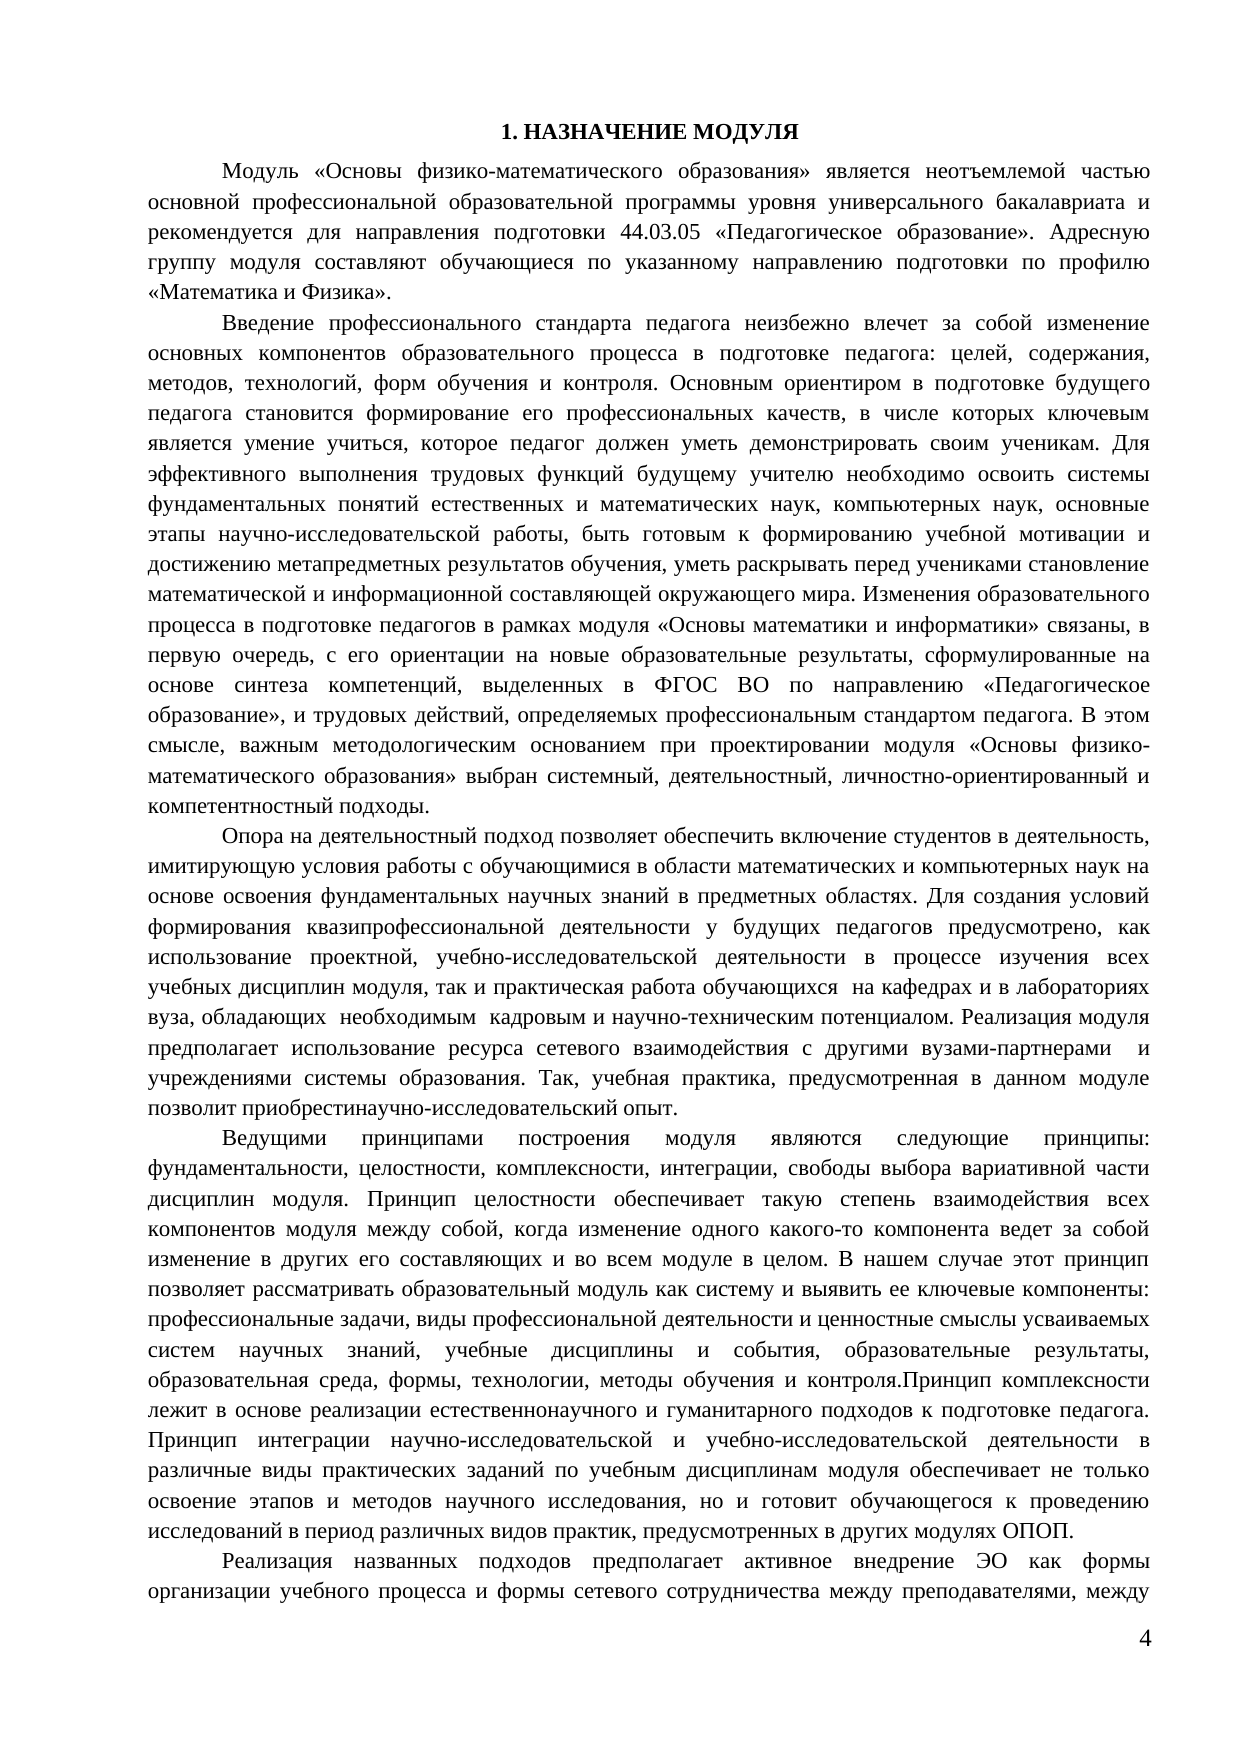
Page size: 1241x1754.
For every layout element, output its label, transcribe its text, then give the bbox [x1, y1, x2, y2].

text Модуль «Основы физико-математического образования» является неотъемлемой частью основной профессиональной образовательной программы уровня универсального бакалавриата и рекомендуется для направления подготовки 44.03.05 «Педагогическое образование». Адресную группу модуля составляют обучающиеся по указанному направлению подготовки по профилю «Математика и Физика». [148, 158, 1152, 305]
text Опора на деятельностный подход позволяет обеспечить включение студентов в деятельность, имитирующую условия работы с обучающимися в области математических и компьютерных наук на основе освоения фундаментальных научных знаний в предметных областях. Для создания условий формирования квазипрофессиональной деятельности у будущих педагогов предусмотрено, как использование проектной, учебно-исследовательской деятельности в процессе изучения всех учебных дисциплин модуля, так и практическая работа обучающихся на кафедрах и в лабораториях вуза, обладающих необходимым кадровым и научно-техническим потенциалом. Реализация модуля предполагает использование ресурса сетевого взаимодействия с другими вузами-партнерами и учреждениями системы образования. Так, учебная практика, предусмотренная в данном модуле позволит приобрестинаучно-исследовательский опыт. [148, 822, 1152, 1120]
text Введение профессионального стандарта педагога неизбежно влечет за собой изменение основных компонентов образовательного процесса в подготовке педагога: целей, содержания, методов, технологий, форм обучения и контроля. Основным ориентиром в подготовке будущего педагога становится формирование его профессиональных качеств, в числе которых ключевым является умение учиться, которое педагог должен уметь демонстрировать своим ученикам. Для эффективного выполнения трудовых функций будущему учителю необходимо освоить системы фундаментальных понятий естественных и математических наук, компьютерных наук, основные этапы научно-исследовательской работы, быть готовым к формированию учебной мотивации и достижению метапредметных результатов обучения, уметь раскрывать перед учениками становление математической и информационной составляющей окружающего мира. Изменения образовательного процесса в подготовке педагогов в рамках модуля «Основы математики и информатики» связаны, в первую очередь, с его ориентации на новые образовательные результаты, сформулированные на основе синтеза компетенций, выделенных в ФГОС ВО по направлению «Педагогическое образование», и трудовых действий, определяемых профессиональным стандартом педагога. В этом смысле, важным методологическим основанием при проектировании модуля «Основы физико-математического образования» выбран системный, деятельностный, личностно-ориентированный и компетентностный подходы. [148, 309, 1152, 818]
text Ведущими принципами построения модуля являются следующие принципы: фундаментальности, целостности, комплексности, интеграции, свободы выбора вариативной части дисциплин модуля. Принцип целостности обеспечивает такую степень взаимодействия всех компонентов модуля между собой, когда изменение одного какого-то компонента ведет за собой изменение в других его составляющих и во всем модуле в целом. В нашем случае этот принцип позволяет рассматривать образовательный модуль как систему и выявить ее ключевые компоненты: профессиональные задачи, виды профессиональной деятельности и ценностные смыслы усваиваемых систем научных знаний, учебные дисциплины и события, образовательные результаты, образовательная среда, формы, технологии, методы обучения и контроля.Принцип комплексности лежит в основе реализации естественнонаучного и гуманитарного подходов к подготовке педагога. Принцип интеграции научно-исследовательской и учебно-исследовательской деятельности в различные виды практических заданий по учебным дисциплинам модуля обеспечивает не только освоение этапов и методов научного исследования, но и готовит обучающегося к проведению исследований в период различных видов практик, предусмотренных в других модулях ОПОП. [148, 1124, 1152, 1543]
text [148, 1547, 1152, 1604]
text 1. назначение модуля [148, 118, 1152, 144]
